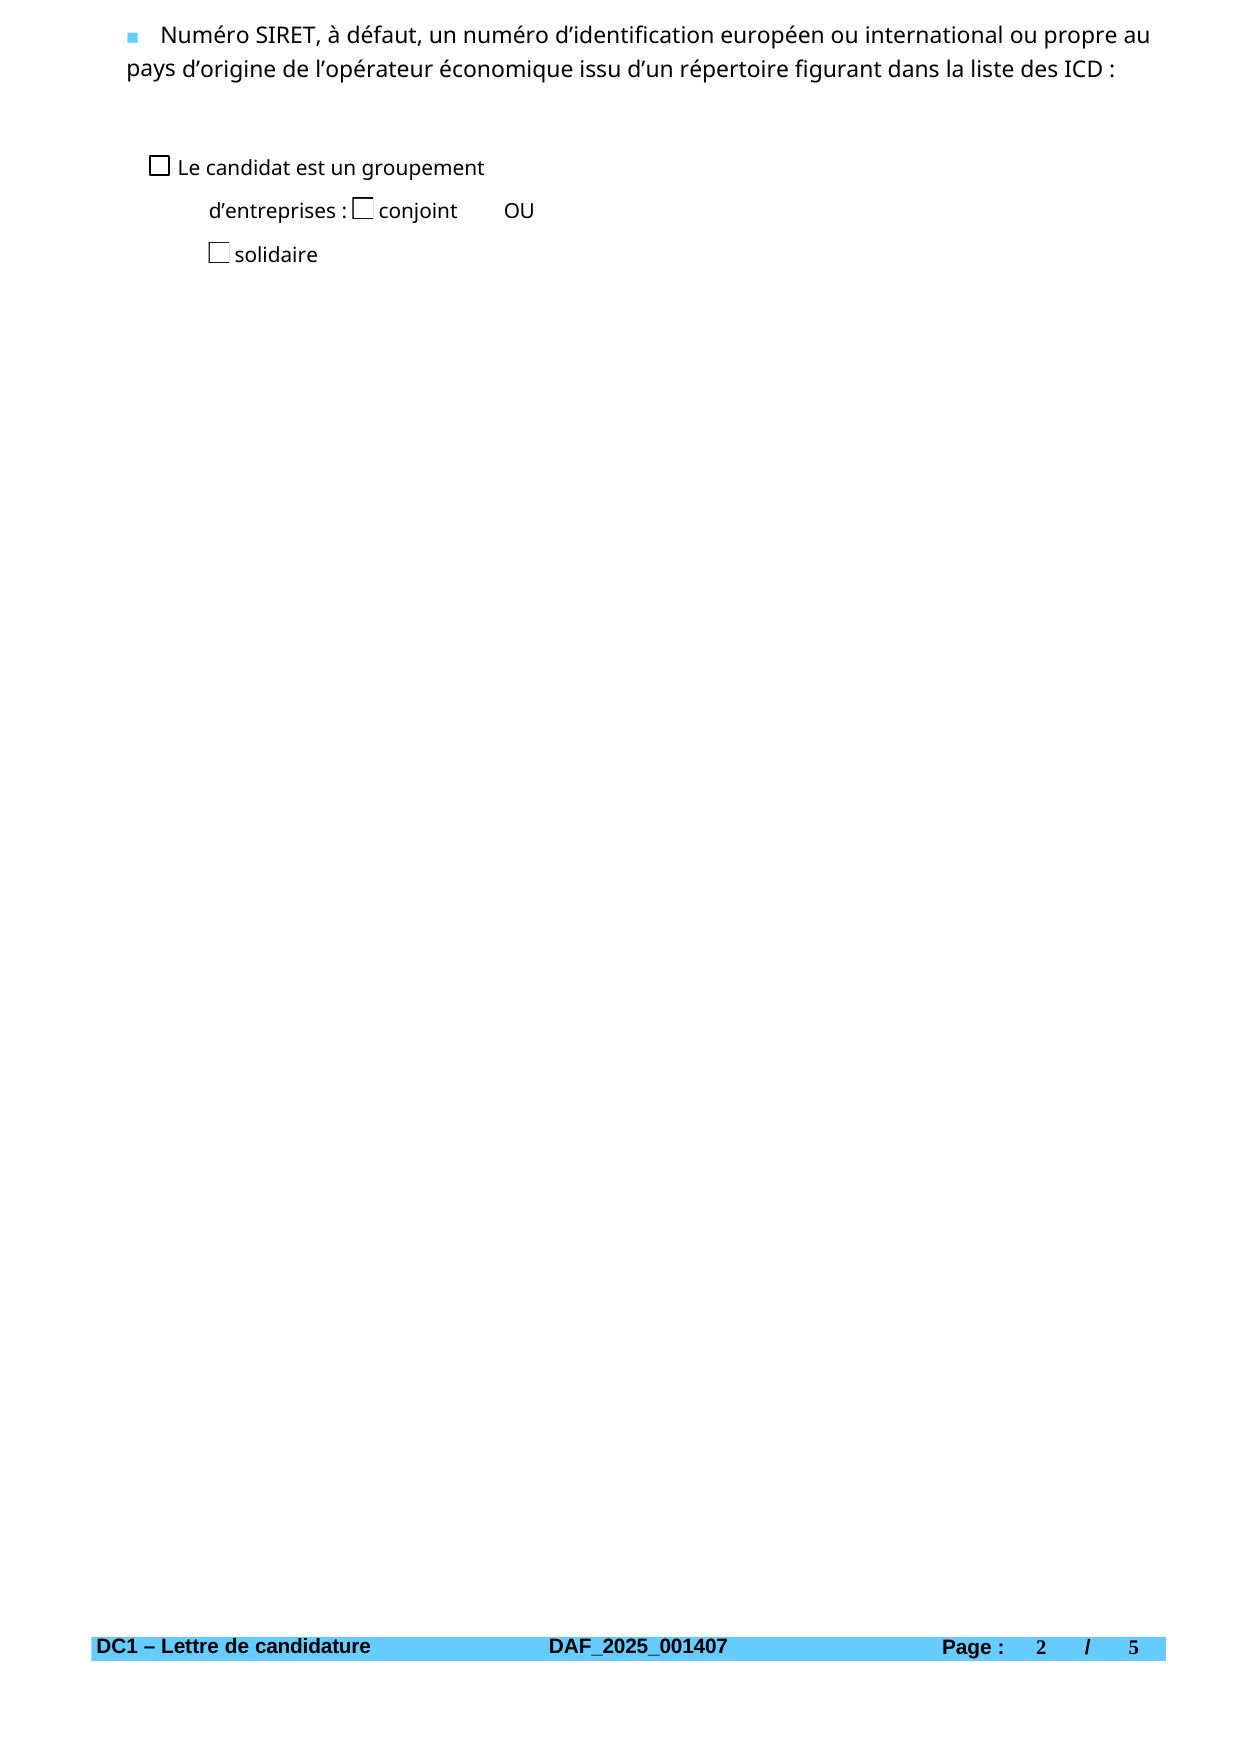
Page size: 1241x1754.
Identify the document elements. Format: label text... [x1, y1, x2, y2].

picture [208, 242, 230, 263]
text Le candidat est un groupement d’entreprises : conjoint OU solidaire [177, 153, 610, 272]
list Numéro SIRET, à défaut, un numéro d’identification européen ou international ou propre au pays d’origine de l’opérateur économique issu d’un répertoire figurant dans la liste des ICD : [126, 19, 1152, 84]
picture [352, 197, 374, 219]
